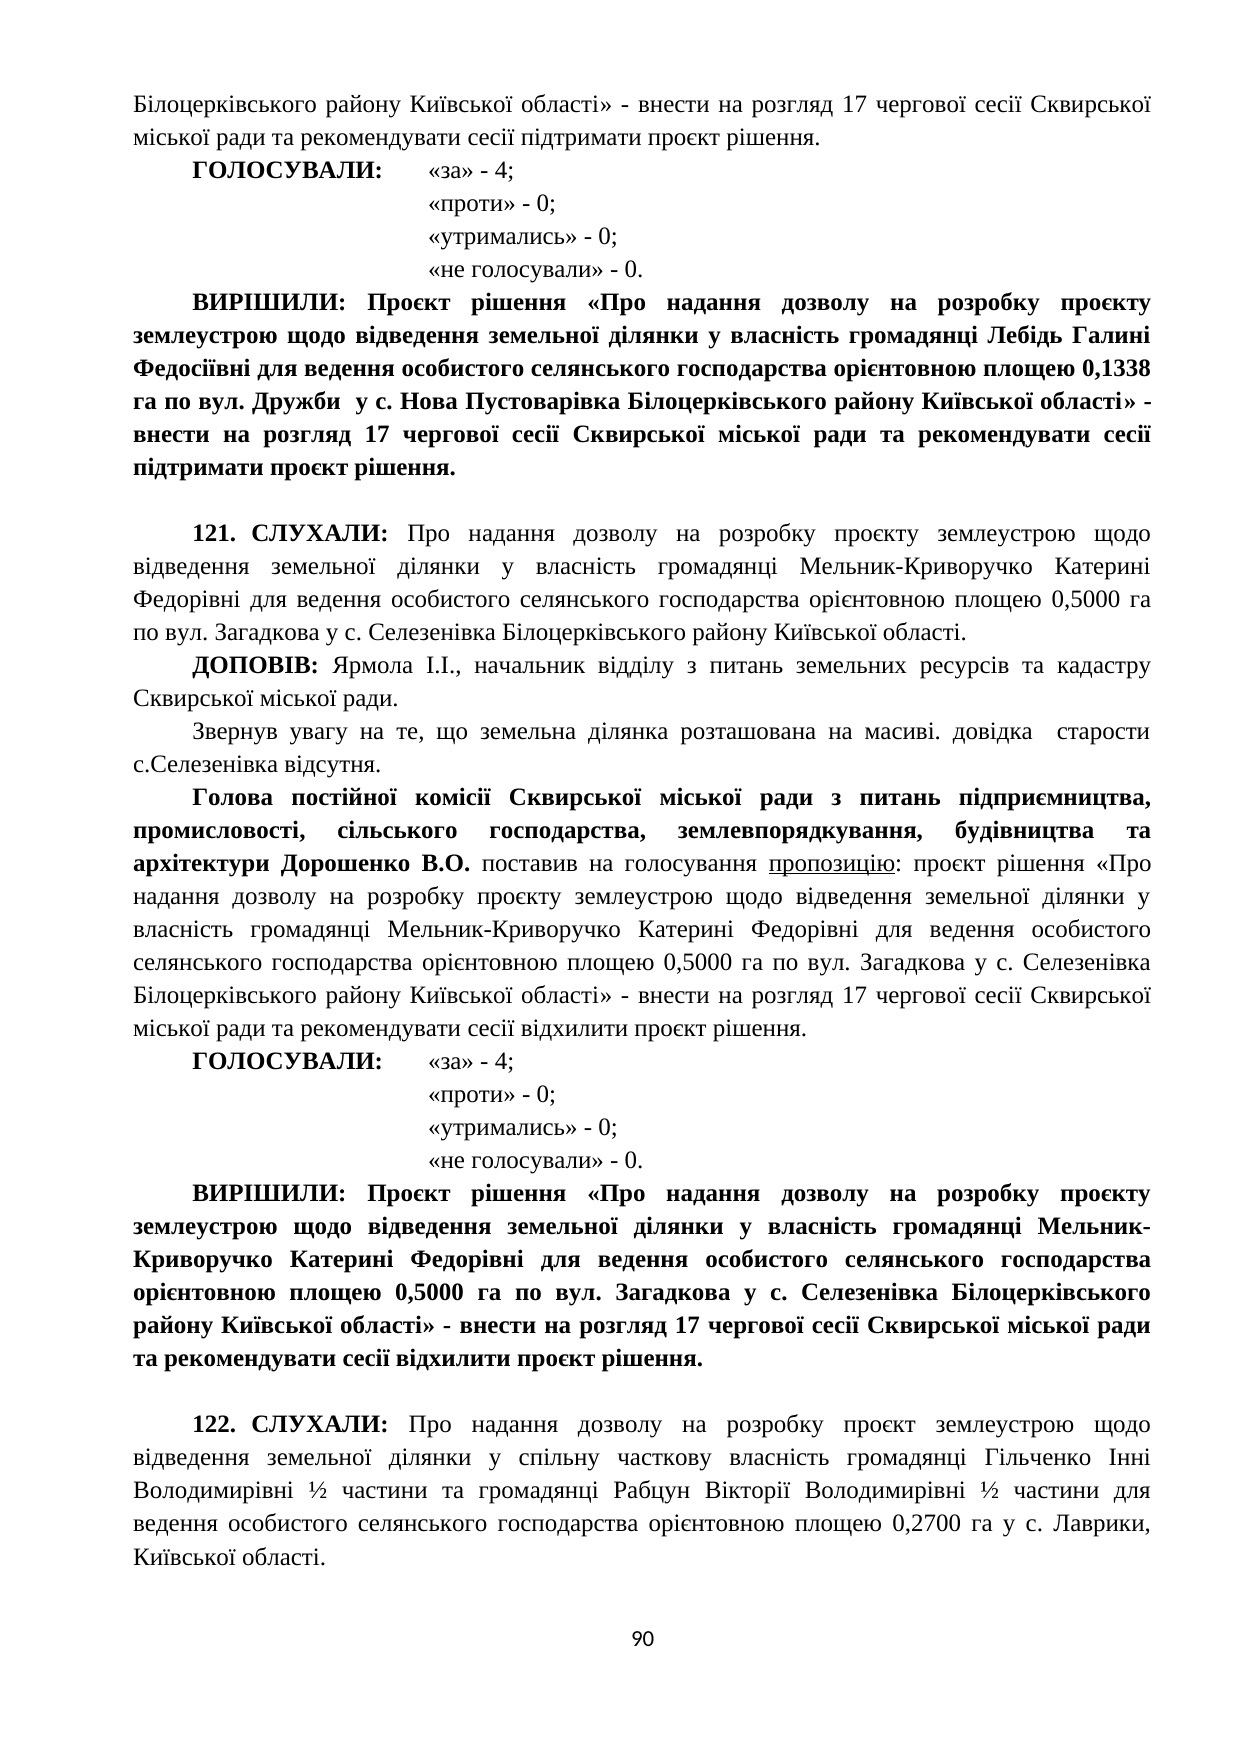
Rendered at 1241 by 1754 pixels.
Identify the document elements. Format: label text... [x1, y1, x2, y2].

list ДОПОВІВ: Ярмола І.І., начальник відділу з питань земельних ресурсів та кадастру Сквирської міської ради. [133, 650, 1152, 712]
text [133, 89, 1152, 150]
list ГОЛОСУВАЛИ: «за» - 4; [133, 1046, 1152, 1075]
text «не голосували» - 0. [133, 1145, 1152, 1174]
text «не голосували» - 0. [133, 254, 1152, 282]
text «утримались» - 0; [133, 1112, 1152, 1141]
text «проти» - 0; [133, 1079, 1152, 1108]
list Звернув увагу на те, що земельна ділянка розташована на масиві. довідка старости с.Селезенівка відсутня. [133, 716, 1152, 778]
list ВИРІШИЛИ: Проєкт рішення «Про надання дозволу на розробку проєкту землеустрою щодо відведення земельної ділянки у власність громадянці Лебідь Галині Федосіївні для ведення особистого селянського господарства орієнтовною площею 0,1338 га по вул. Дружби у с. Нова Пустоварівка Білоцерківського району Київської області» - внести на розгляд 17 чергової сесії Сквирської міської ради та рекомендувати сесії підтримати проєкт рішення. [133, 287, 1152, 481]
text Голова постійної комісії Сквирської міської ради з питань підприємництва, промисловості, сільського господарства, землевпорядкування, будівництва та архітектури Дорошенко В.О. поставив на голосування пропозицію: проєкт рішення «Про надання дозволу на розробку проєкту землеустрою щодо відведення земельної ділянки у власність громадянці Мельник-Криворучко Катерині Федорівні для ведення особистого селянського господарства орієнтовною площею 0,5000 га по вул. Загадкова у с. Селезенівка Білоцерківського району Київської області» - внести на розгляд 17 чергової сесії Сквирської міської ради та рекомендувати сесії відхилити проєкт рішення. [133, 782, 1152, 1042]
text «утримались» - 0; [133, 221, 1152, 249]
list ВИРІШИЛИ: Проєкт рішення «Про надання дозволу на розробку проєкту землеустрою щодо відведення земельної ділянки у власність громадянці Мельник-Криворучко Катерині Федорівні для ведення особистого селянського господарства орієнтовною площею 0,5000 га по вул. Загадкова у с. Селезенівка Білоцерківського району Київської області» - внести на розгляд 17 чергової сесії Сквирської міської ради та рекомендувати сесії відхилити проєкт рішення. [133, 1178, 1152, 1372]
text «проти» - 0; [133, 188, 1152, 216]
list СЛУХАЛИ: Про надання дозволу на розробку проєкту землеустрою щодо відведення земельної ділянки у власність громадянці Мельник-Криворучко Катерині Федорівні для ведення особистого селянського господарства орієнтовною площею 0,5000 га по вул. Загадкова у с. Селезенівка Білоцерківського району Київської області. [133, 518, 1152, 646]
list СЛУХАЛИ: Про надання дозволу на розробку проєкт землеустрою щодо відведення земельної ділянки у спільну часткову власність громадянці Гільченко Інні Володимирівні ½ частини та громадянці Рабцун Вікторії Володимирівні ½ частини для ведення особистого селянського господарства орієнтовною площею 0,2700 га у с. Лаврики, Київської області. [133, 1409, 1152, 1570]
list ГОЛОСУВАЛИ: «за» - 4; [133, 155, 1152, 183]
